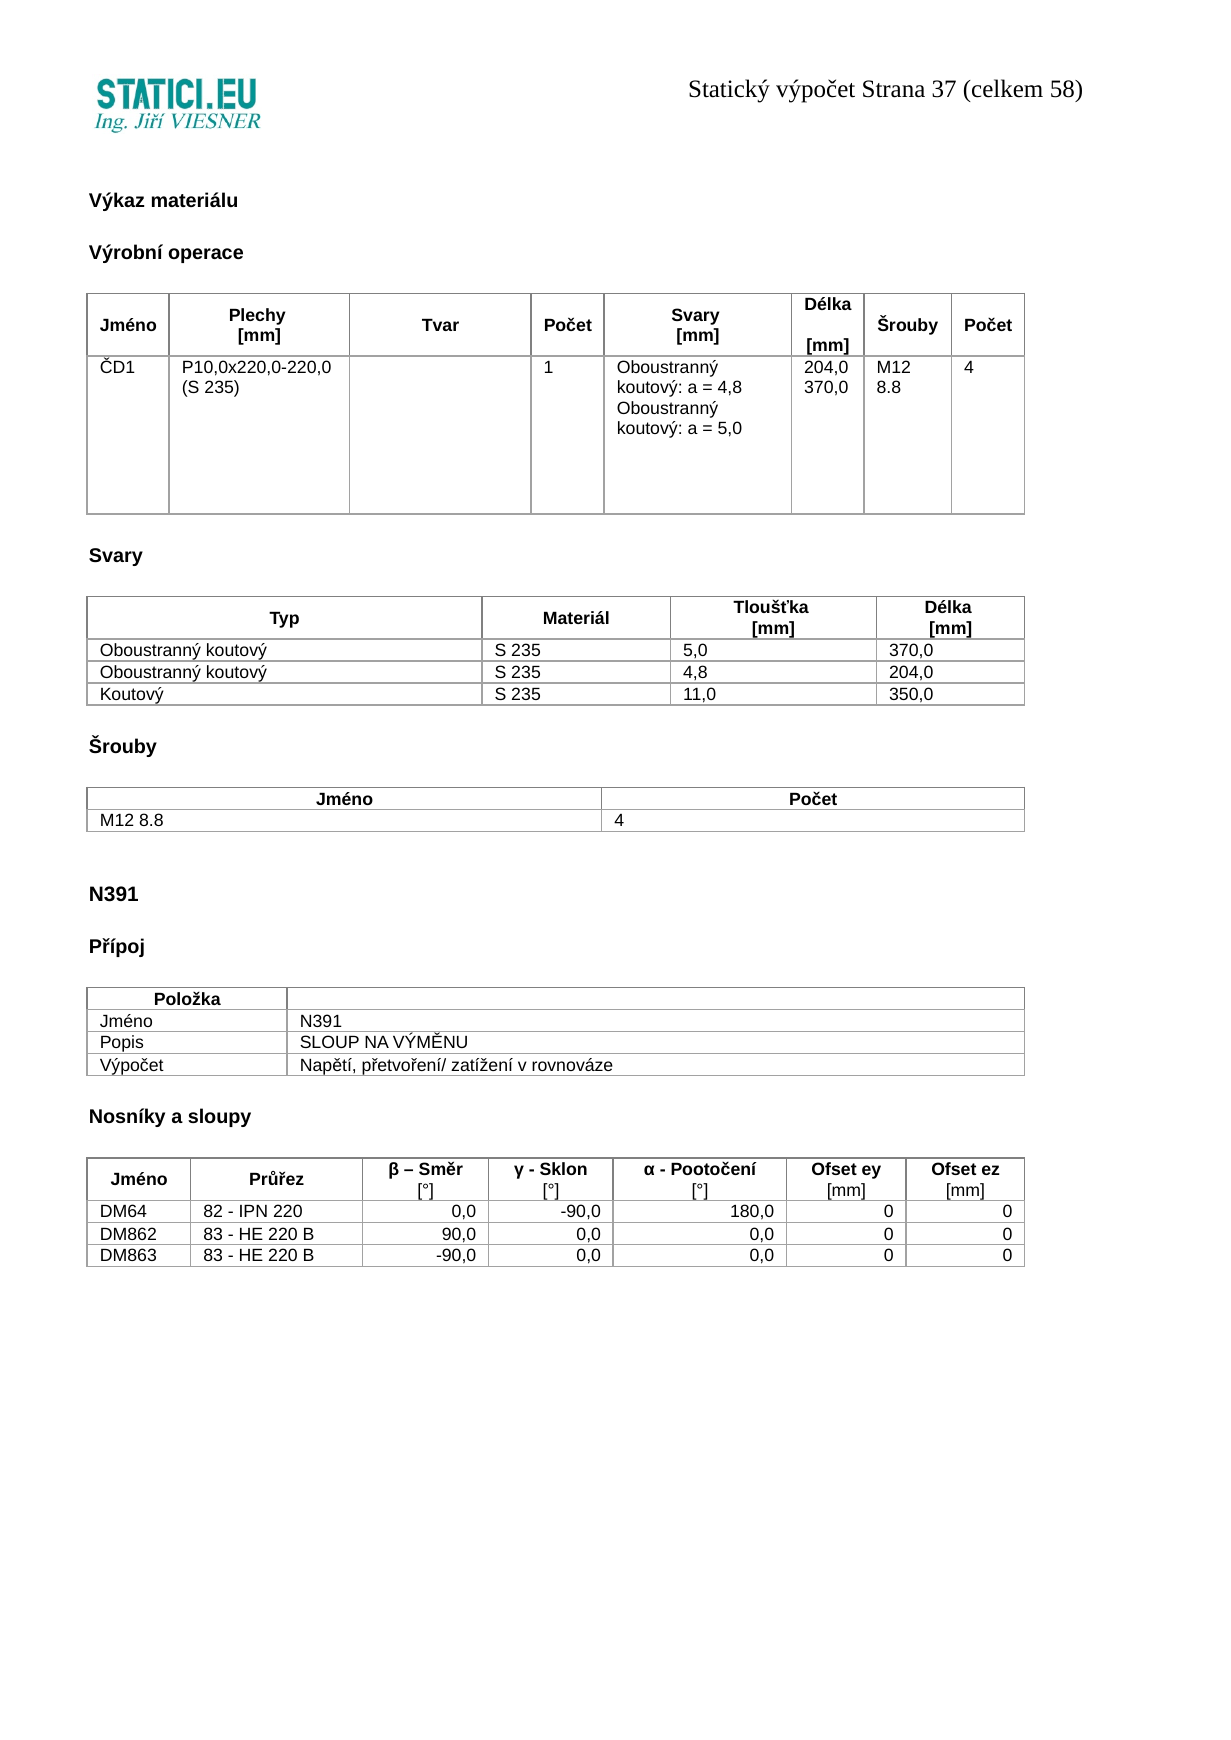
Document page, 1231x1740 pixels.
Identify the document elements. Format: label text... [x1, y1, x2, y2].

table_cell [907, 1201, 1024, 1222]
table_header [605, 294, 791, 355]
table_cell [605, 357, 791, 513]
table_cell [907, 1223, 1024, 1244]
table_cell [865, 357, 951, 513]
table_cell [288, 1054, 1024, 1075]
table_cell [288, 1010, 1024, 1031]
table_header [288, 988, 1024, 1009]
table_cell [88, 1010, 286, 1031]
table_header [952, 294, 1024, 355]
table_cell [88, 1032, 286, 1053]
picture [92, 74, 262, 134]
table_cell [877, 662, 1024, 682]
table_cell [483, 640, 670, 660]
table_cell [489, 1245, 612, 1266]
subtitle Nosníky a sloupy [89, 1105, 1083, 1128]
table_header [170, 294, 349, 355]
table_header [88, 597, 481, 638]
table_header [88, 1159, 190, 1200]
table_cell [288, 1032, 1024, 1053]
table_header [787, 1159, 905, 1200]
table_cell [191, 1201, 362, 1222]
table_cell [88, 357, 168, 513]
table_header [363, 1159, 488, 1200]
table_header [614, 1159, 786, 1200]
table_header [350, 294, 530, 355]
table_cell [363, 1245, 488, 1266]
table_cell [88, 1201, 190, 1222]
subtitle Svary [89, 544, 1083, 567]
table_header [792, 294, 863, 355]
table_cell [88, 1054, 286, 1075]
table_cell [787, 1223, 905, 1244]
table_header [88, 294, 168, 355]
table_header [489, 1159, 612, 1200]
subtitle N391 [89, 882, 1083, 906]
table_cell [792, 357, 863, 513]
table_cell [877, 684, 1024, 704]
subtitle Výrobní operace [89, 241, 1083, 263]
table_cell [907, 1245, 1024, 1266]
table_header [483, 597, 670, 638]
subtitle Výkaz materiálu [89, 189, 1083, 211]
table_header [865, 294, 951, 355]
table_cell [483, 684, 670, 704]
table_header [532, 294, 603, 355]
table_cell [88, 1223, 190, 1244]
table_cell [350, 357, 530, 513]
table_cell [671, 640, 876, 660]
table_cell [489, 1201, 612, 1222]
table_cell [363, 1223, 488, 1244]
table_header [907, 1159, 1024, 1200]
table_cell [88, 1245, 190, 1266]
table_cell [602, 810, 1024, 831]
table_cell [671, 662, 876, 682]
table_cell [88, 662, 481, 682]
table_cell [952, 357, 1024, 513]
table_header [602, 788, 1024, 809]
subtitle Přípoj [89, 935, 1083, 958]
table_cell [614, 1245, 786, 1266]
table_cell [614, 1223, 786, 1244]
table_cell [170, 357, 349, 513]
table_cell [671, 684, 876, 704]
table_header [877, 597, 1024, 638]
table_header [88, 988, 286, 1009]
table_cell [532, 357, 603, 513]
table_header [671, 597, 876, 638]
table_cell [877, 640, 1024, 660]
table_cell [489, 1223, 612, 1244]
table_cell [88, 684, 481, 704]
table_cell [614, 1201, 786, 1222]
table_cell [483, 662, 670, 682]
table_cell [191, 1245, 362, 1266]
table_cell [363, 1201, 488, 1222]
subtitle Šrouby [89, 735, 1083, 757]
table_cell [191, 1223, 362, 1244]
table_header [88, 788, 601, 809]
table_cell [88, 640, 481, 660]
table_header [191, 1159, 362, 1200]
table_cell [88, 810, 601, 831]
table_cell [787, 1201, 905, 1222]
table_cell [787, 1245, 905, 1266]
